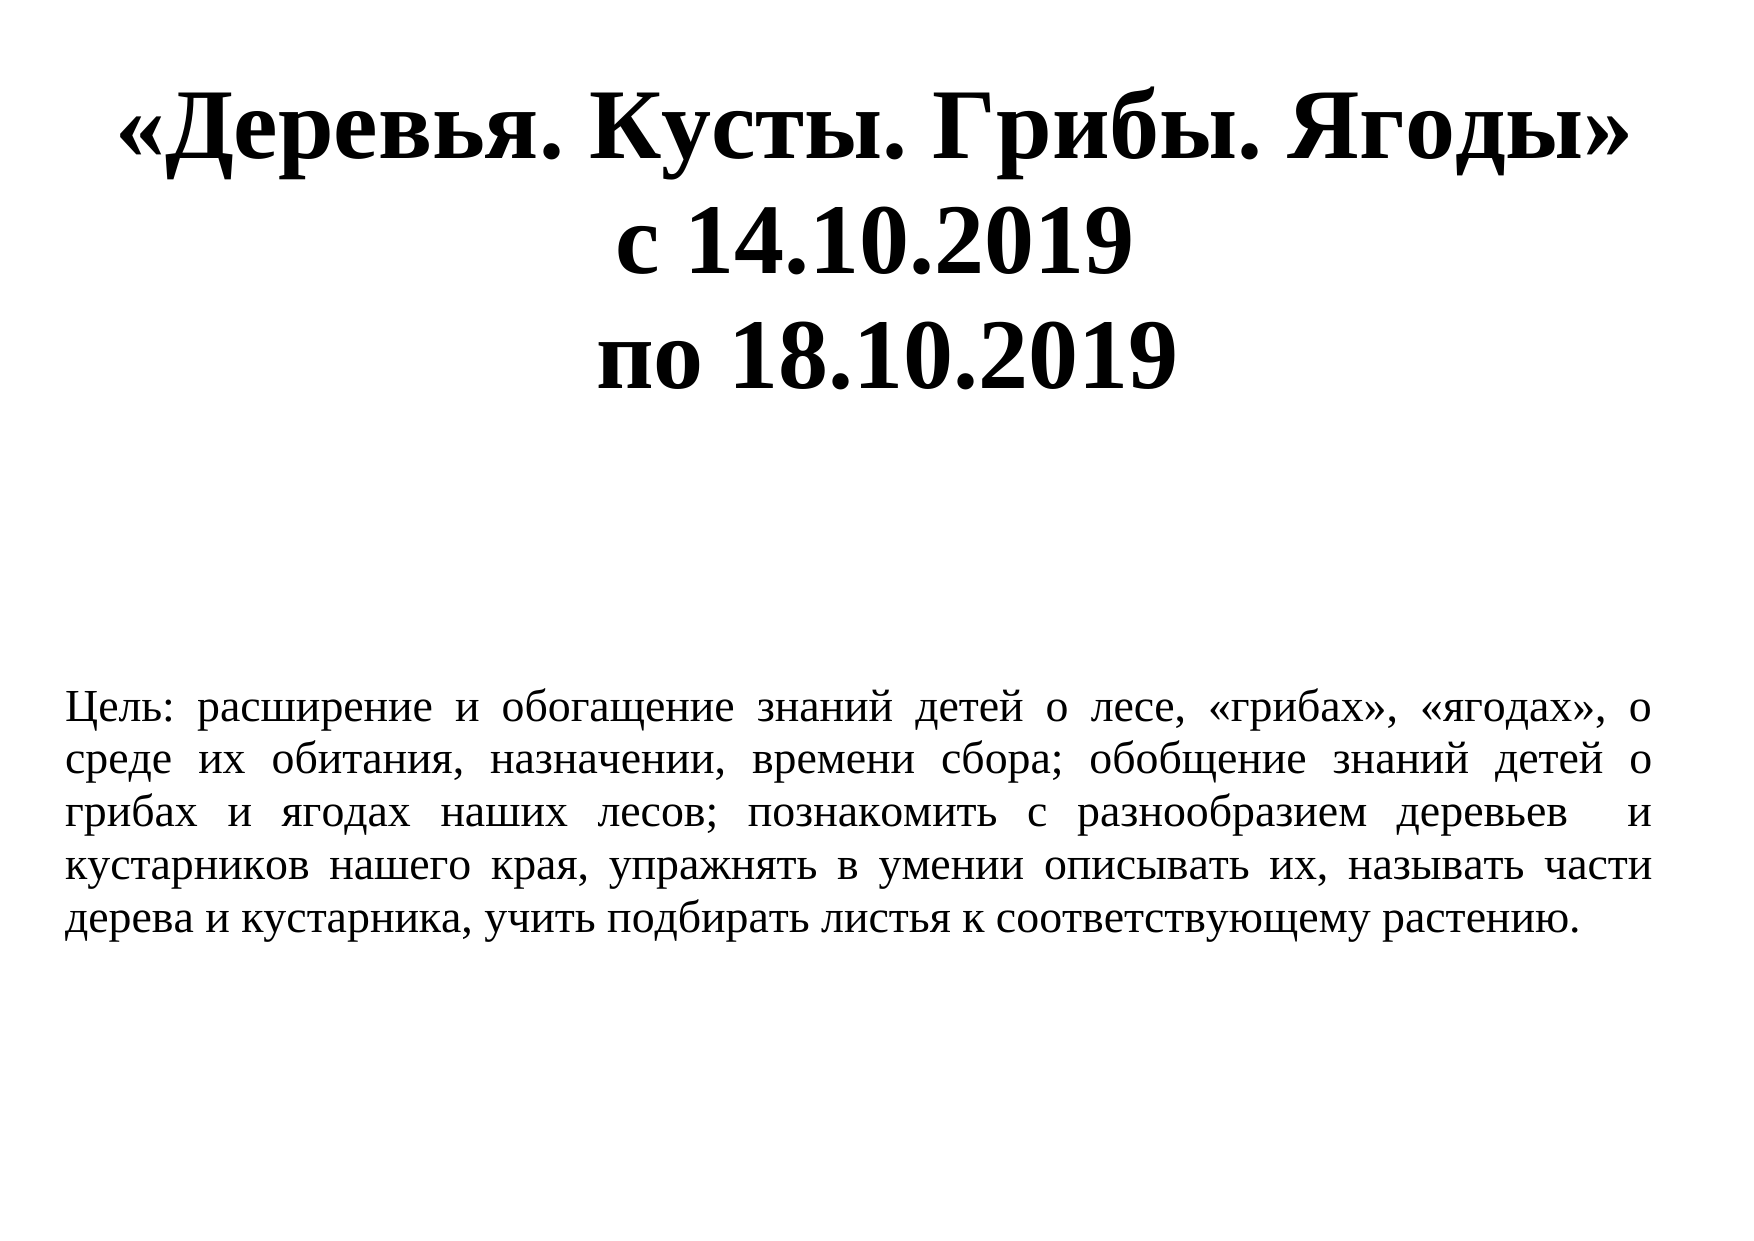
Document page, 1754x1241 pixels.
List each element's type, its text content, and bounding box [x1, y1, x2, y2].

text «Деревья. Кусты. Грибы. Ягоды» [65, 65, 1684, 180]
text с 14.10.2019 [65, 180, 1684, 295]
text Цель: расширение и обогащение знаний детей о лесе, «грибах», «ягодах», о среде их обитания, назначении, времени сбора; обобщение знаний детей о грибах и ягодах наших лесов; познакомить с разнообразием деревьев и кустарников нашего края, упражнять в умении описывать их, называть части дерева и кустарника, учить подбирать листья к соответствующему растению. [65, 678, 1655, 942]
text по 18.10.2019 [65, 295, 1684, 410]
